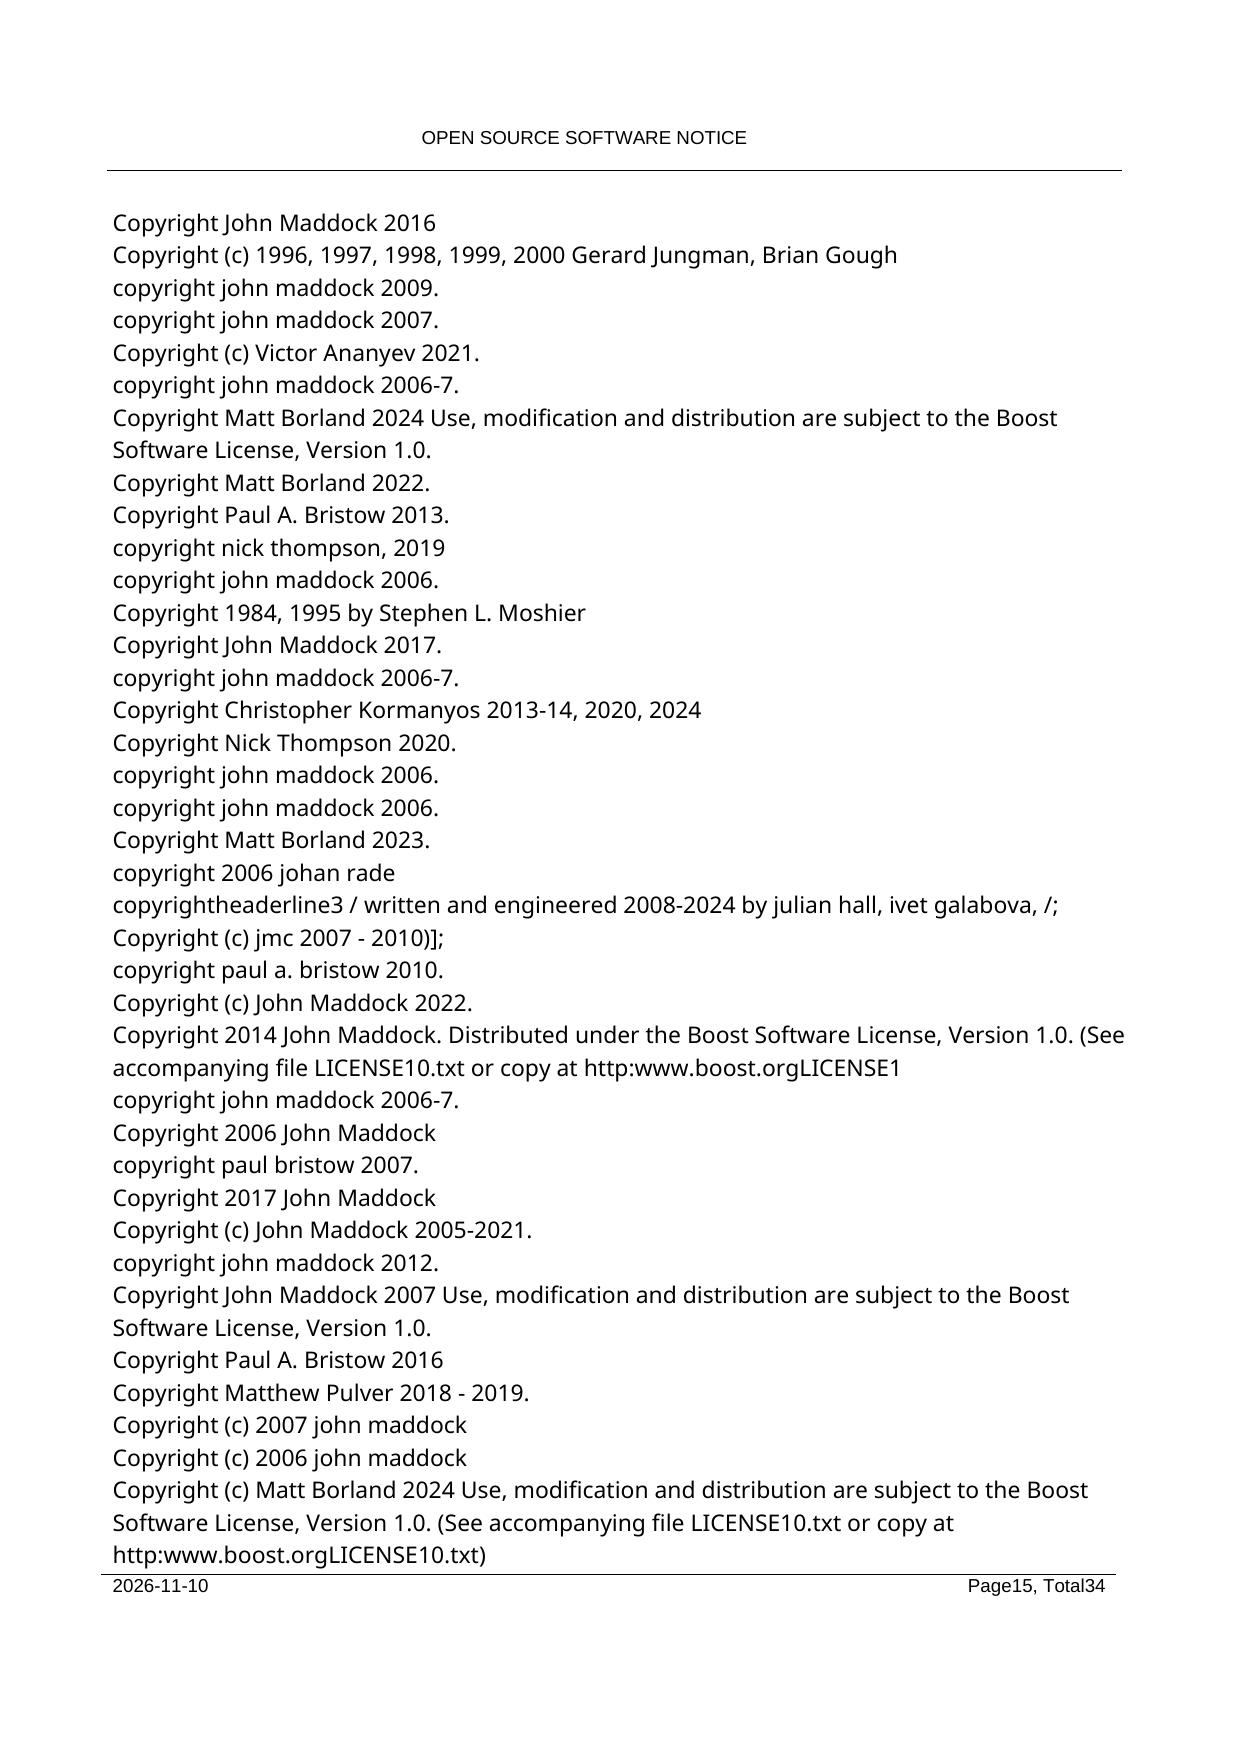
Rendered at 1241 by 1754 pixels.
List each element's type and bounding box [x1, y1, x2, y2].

text [112, 206, 1128, 1571]
